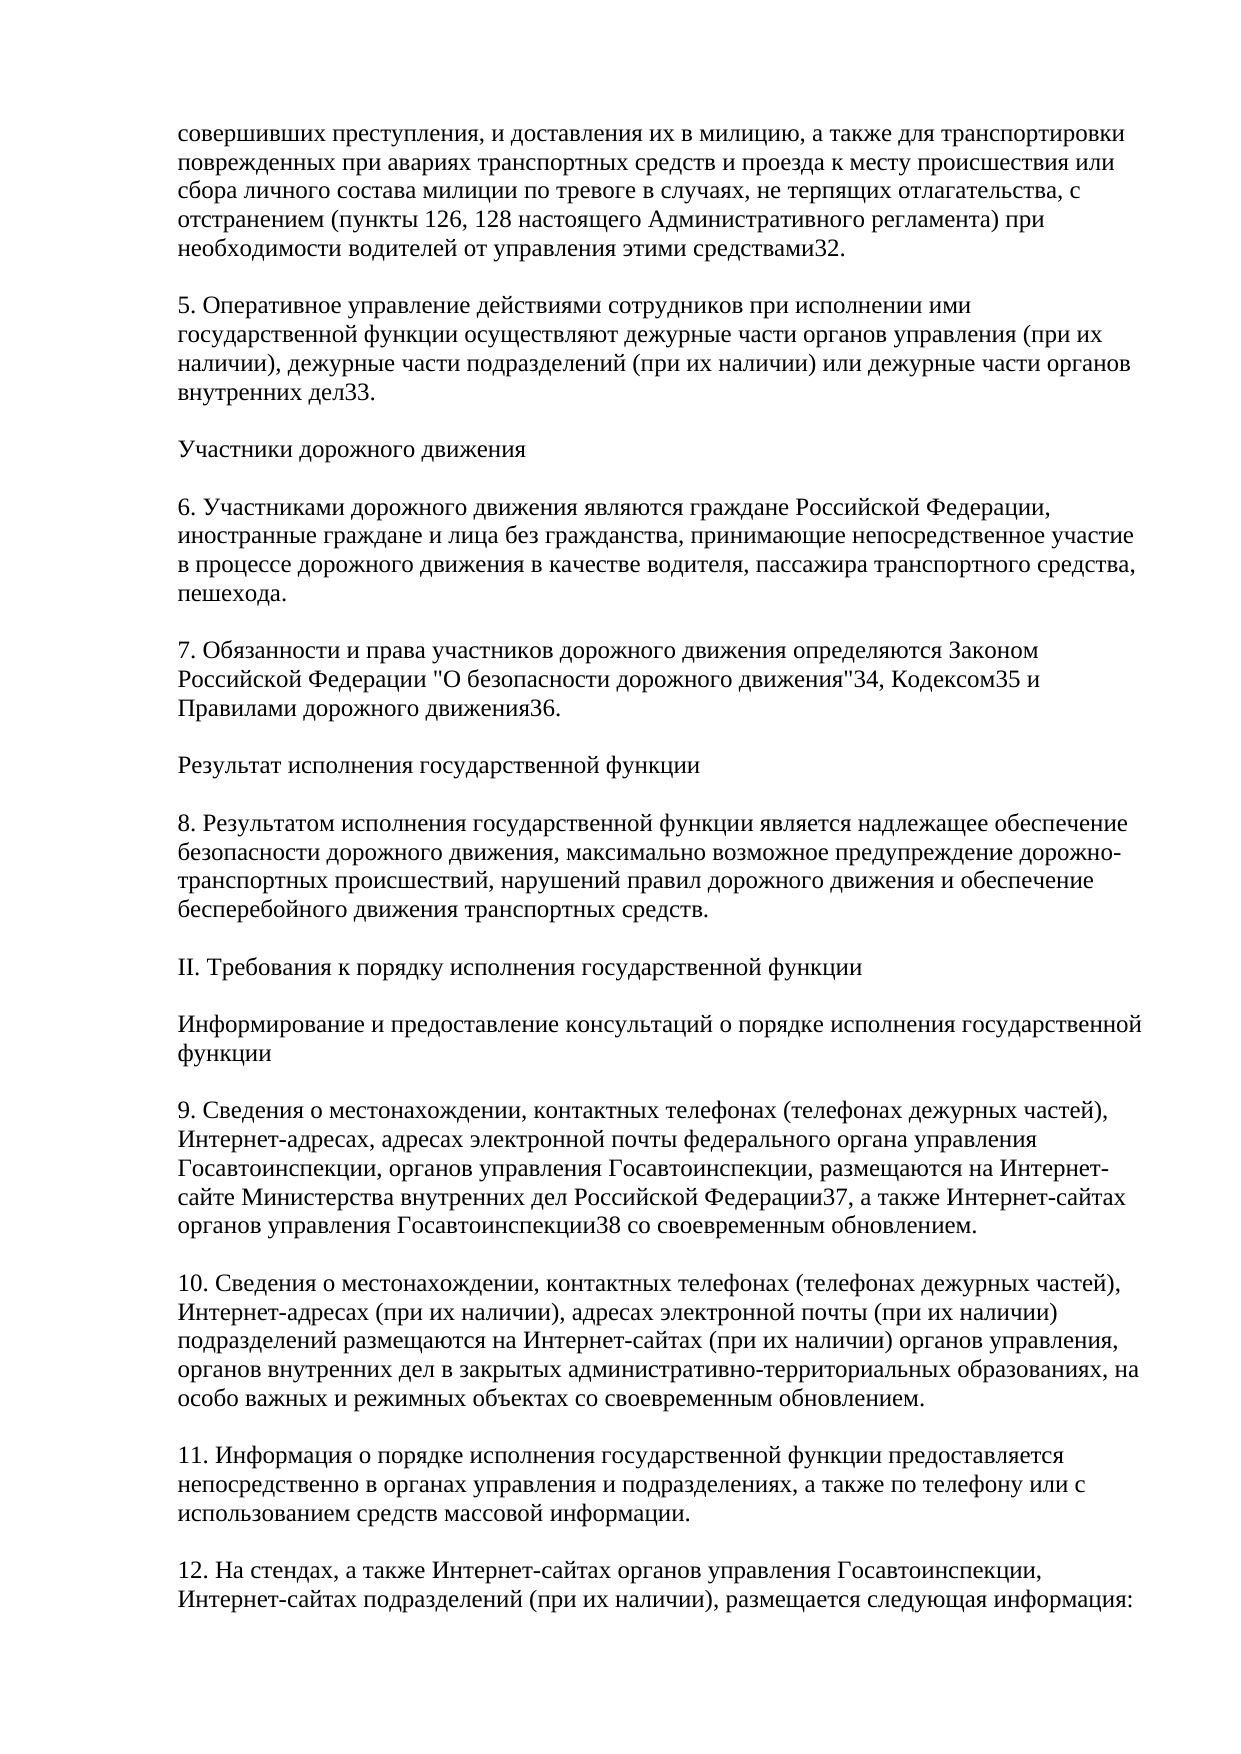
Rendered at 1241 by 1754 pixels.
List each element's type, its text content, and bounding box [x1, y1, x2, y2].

text 7. Обязанности и права участников дорожного движения определяются Законом Российской Федерации "О безопасности дорожного движения"34, Кодексом35 и Правилами дорожного движения36. [177, 636, 1152, 722]
text 8. Результатом исполнения государственной функции является надлежащее обеспечение безопасности дорожного движения, максимально возможное предупреждение дорожно-транспортных происшествий, нарушений правил дорожного движения и обеспечение бесперебойного движения транспортных средств. [177, 808, 1152, 923]
text Результат исполнения государственной функции [177, 751, 1152, 779]
text Информирование и предоставление консультаций о порядке исполнения государственной функции [177, 1009, 1152, 1067]
text Участники дорожного движения [177, 434, 1152, 463]
text 5. Оперативное управление действиями сотрудников при исполнении ими государственной функции осуществляют дежурные части органов управления (при их наличии), дежурные части подразделений (при их наличии) или дежурные части органов внутренних дел33. [177, 291, 1152, 406]
text 11. Информация о порядке исполнения государственной функции предоставляется непосредственно в органах управления и подразделениях, а также по телефону или с использованием средств массовой информации. [177, 1441, 1152, 1527]
text 10. Сведения о местонахождении, контактных телефонах (телефонах дежурных частей), Интернет-адресах (при их наличии), адресах электронной почты (при их наличии) подразделений размещаются на Интернет-сайтах (при их наличии) органов управления, органов внутренних дел в закрытых административно-территориальных образованиях, на особо важных и режимных объектах со своевременным обновлением. [177, 1268, 1152, 1412]
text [177, 118, 1152, 262]
text II. Требования к порядку исполнения государственной функции [177, 952, 1152, 981]
text 9. Сведения о местонахождении, контактных телефонах (телефонах дежурных частей), Интернет-адресах, адресах электронной почты федерального органа управления Госавтоинспекции, органов управления Госавтоинспекции, размещаются на Интернет-сайте Министерства внутренних дел Российской Федерации37, а также Интернет-сайтах органов управления Госавтоинспекции38 со своевременным обновлением. [177, 1096, 1152, 1239]
text 6. Участниками дорожного движения являются граждане Российской Федерации, иностранные граждане и лица без гражданства, принимающие непосредственное участие в процессе дорожного движения в качестве водителя, пассажира транспортного средства, пешехода. [177, 492, 1152, 607]
text 12. На стендах, а также Интернет-сайтах органов управления Госавтоинспекции, Интернет-сайтах подразделений (при их наличии), размещается следующая информация: [177, 1556, 1152, 1613]
